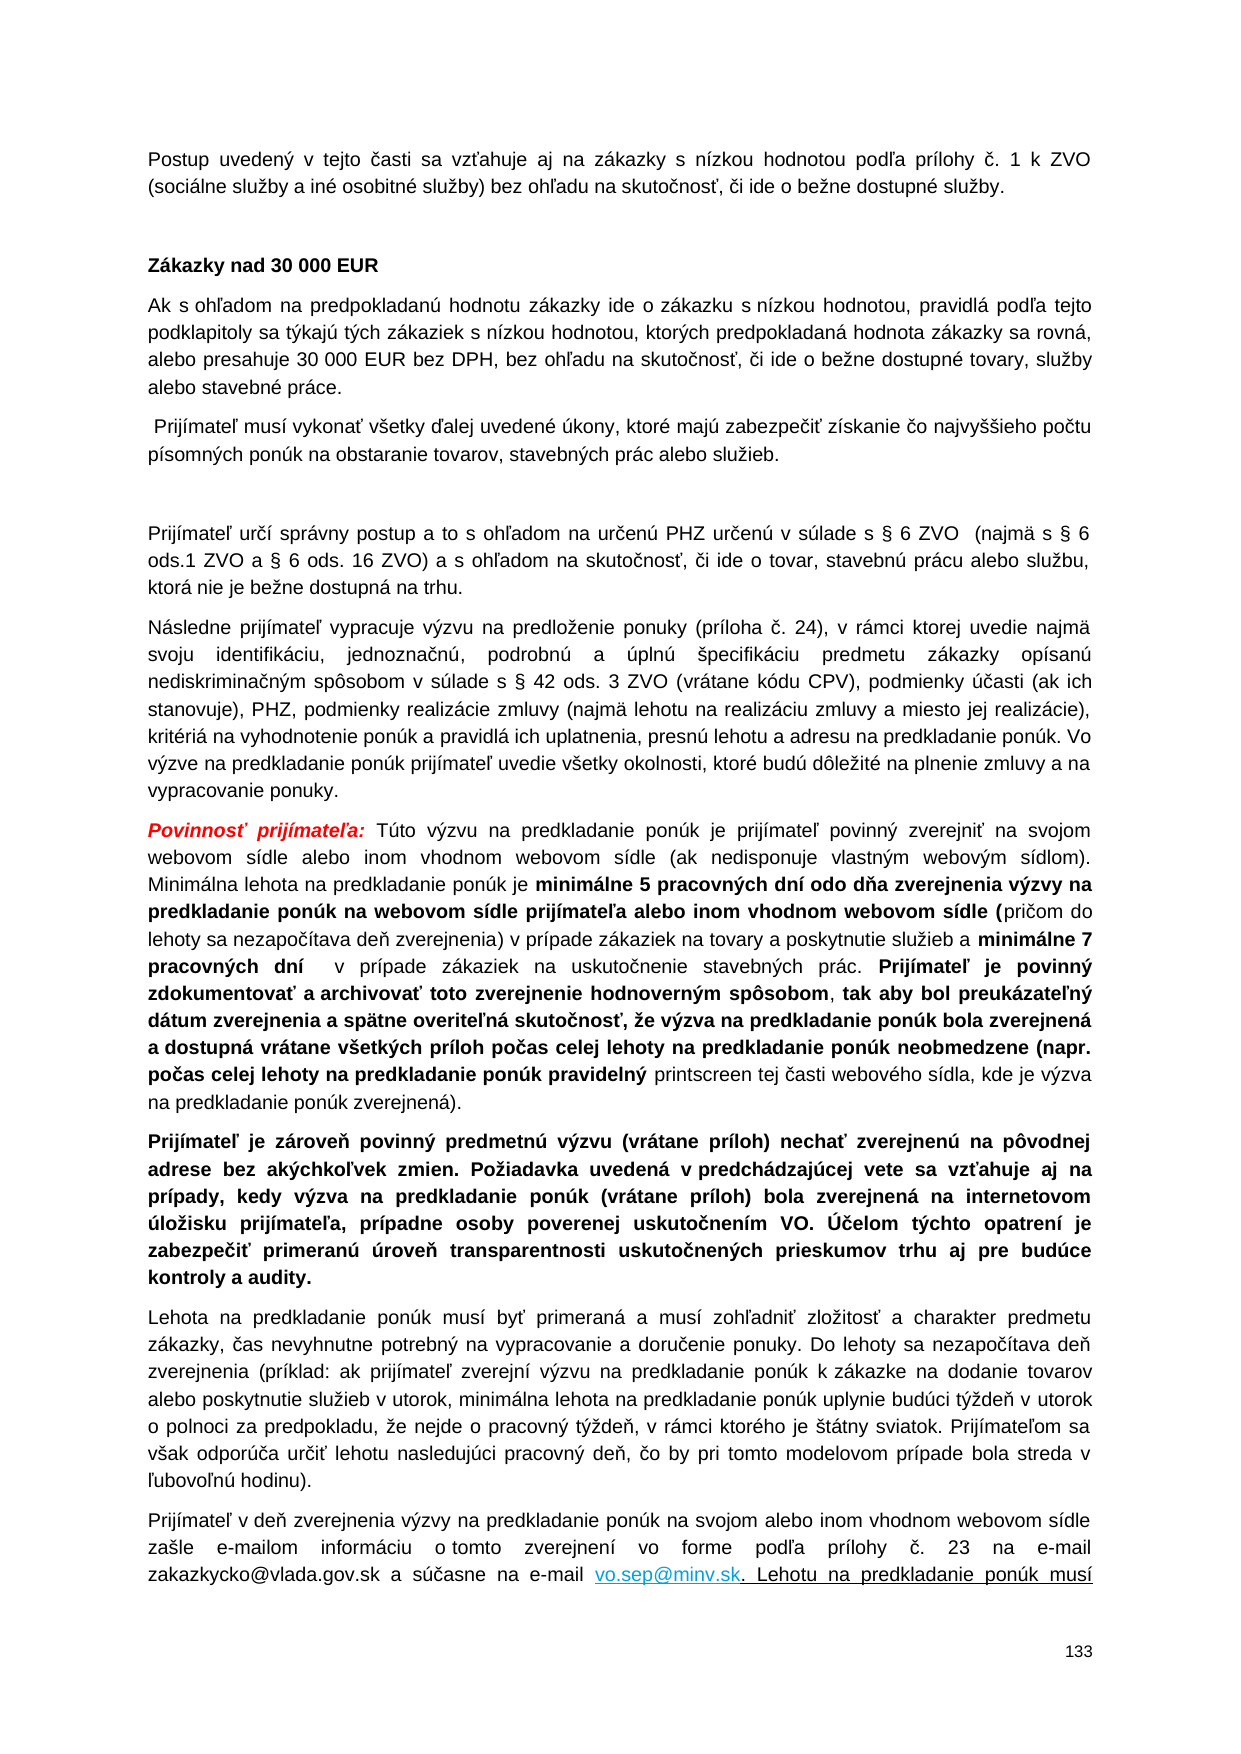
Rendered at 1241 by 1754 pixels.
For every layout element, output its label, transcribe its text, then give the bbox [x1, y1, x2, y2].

text Prijímateľ musí vykonať všetky ďalej uvedené úkony, ktoré majú zabezpečiť získanie čo najvyššieho počtu písomných ponúk na obstaranie tovarov, stavebných prác alebo služieb. [148, 415, 1092, 465]
text Zákazky nad 30 000 EUR [148, 254, 1092, 277]
text Postup uvedený v tejto časti sa vzťahuje aj na zákazky s nízkou hodnotou podľa prílohy č. 1 k ZVO (sociálne služby a iné osobitné služby) bez ohľadu na skutočnosť, či ide o bežne dostupné služby. [148, 148, 1092, 198]
text Ak s ohľadom na predpokladanú hodnotu zákazky ide o zákazku s nízkou hodnotou, pravidlá podľa tejto podklapitoly sa týkajú tých zákaziek s nízkou hodnotou, ktorých predpokladaná hodnota zákazky sa rovná, alebo presahuje 30 000 EUR bez DPH, bez ohľadu na skutočnosť, či ide o bežne dostupné tovary, služby alebo stavebné práce. [148, 294, 1092, 398]
text Prijímateľ je zároveň povinný predmetnú výzvu (vrátane príloh) nechať zverejnenú na pôvodnej adrese bez akýchkoľvek zmien. Požiadavka uvedená v predchádzajúcej vete sa vzťahuje aj na prípady, kedy výzva na predkladanie ponúk (vrátane príloh) bola zverejnená na internetovom úložisku prijímateľa, prípadne osoby poverenej uskutočnením VO. Účelom týchto opatrení je zabezpečiť primeranú úroveň transparentnosti uskutočnených prieskumov trhu aj pre budúce kontroly a audity. [148, 1130, 1092, 1289]
text Prijímateľ určí správny postup a to s ohľadom na určenú PHZ určenú v súlade s § 6 ZVO (najmä s § 6 ods.1 ZVO a § 6 ods. 16 ZVO) a s ohľadom na skutočnosť, či ide o tovar, stavebnú prácu alebo službu, ktorá nie je bežne dostupná na trhu. [148, 522, 1092, 599]
text Následne prijímateľ vypracuje výzvu na predloženie ponuky (príloha č. 24), v rámci ktorej uvedie najmä svoju identifikáciu, jednoznačnú, podrobnú a úplnú špecifikáciu predmetu zákazky opísanú nediskriminačným spôsobom v súlade s § 42 ods. 3 ZVO (vrátane kódu CPV), podmienky účasti (ak ich stanovuje), PHZ, podmienky realizácie zmluvy (najmä lehotu na realizáciu zmluvy a miesto jej realizácie), kritériá na vyhodnotenie ponúk a pravidlá ich uplatnenia, presnú lehotu a adresu na predkladanie ponúk. Vo výzve na predkladanie ponúk prijímateľ uvedie všetky okolnosti, ktoré budú dôležité na plnenie zmluvy a na vypracovanie ponuky. [148, 616, 1092, 802]
text Lehota na predkladanie ponúk musí byť primeraná a musí zohľadniť zložitosť a charakter predmetu zákazky, čas nevyhnutne potrebný na vypracovanie a doručenie ponuky. Do lehoty sa nezapočítava deň zverejnenia (príklad: ak prijímateľ zverejní výzvu na predkladanie ponúk k zákazke na dodanie tovarov alebo poskytnutie služieb v utorok, minimálna lehota na predkladanie ponúk uplynie budúci týždeň v utorok o polnoci za predpokladu, že nejde o pracovný týždeň, v rámci ktorého je štátny sviatok. Prijímateľom sa však odporúča určiť lehotu nasledujúci pracovný deň, čo by pri tomto modelovom prípade bola streda v ľubovoľnú hodinu). [148, 1306, 1092, 1492]
text Povinnosť prijímateľa: Túto výzvu na predkladanie ponúk je prijímateľ povinný zverejniť na svojom webovom sídle alebo inom vhodnom webovom sídle (ak nedisponuje vlastným webovým sídlom). Minimálna lehota na predkladanie ponúk je minimálne 5 pracovných dní odo dňa zverejnenia výzvy na predkladanie ponúk na webovom sídle prijímateľa alebo inom vhodnom webovom sídle (pričom do lehoty sa nezapočítava deň zverejnenia) v prípade zákaziek na tovary a poskytnutie služieb a minimálne 7 pracovných dní v prípade zákaziek na uskutočnenie stavebných prác. Prijímateľ je povinný zdokumentovať a archivovať toto zverejnenie hodnoverným spôsobom, tak aby bol preukázateľný dátum zverejnenia a spätne overiteľná skutočnosť, že výzva na predkladanie ponúk bola zverejnená a dostupná vrátane všetkých príloh počas celej lehoty na predkladanie ponúk neobmedzene (napr. počas celej lehoty na predkladanie ponúk pravidelný printscreen tej časti webového sídla, kde je výzva na predkladanie ponúk zverejnená). [148, 819, 1092, 1113]
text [148, 1509, 1092, 1586]
